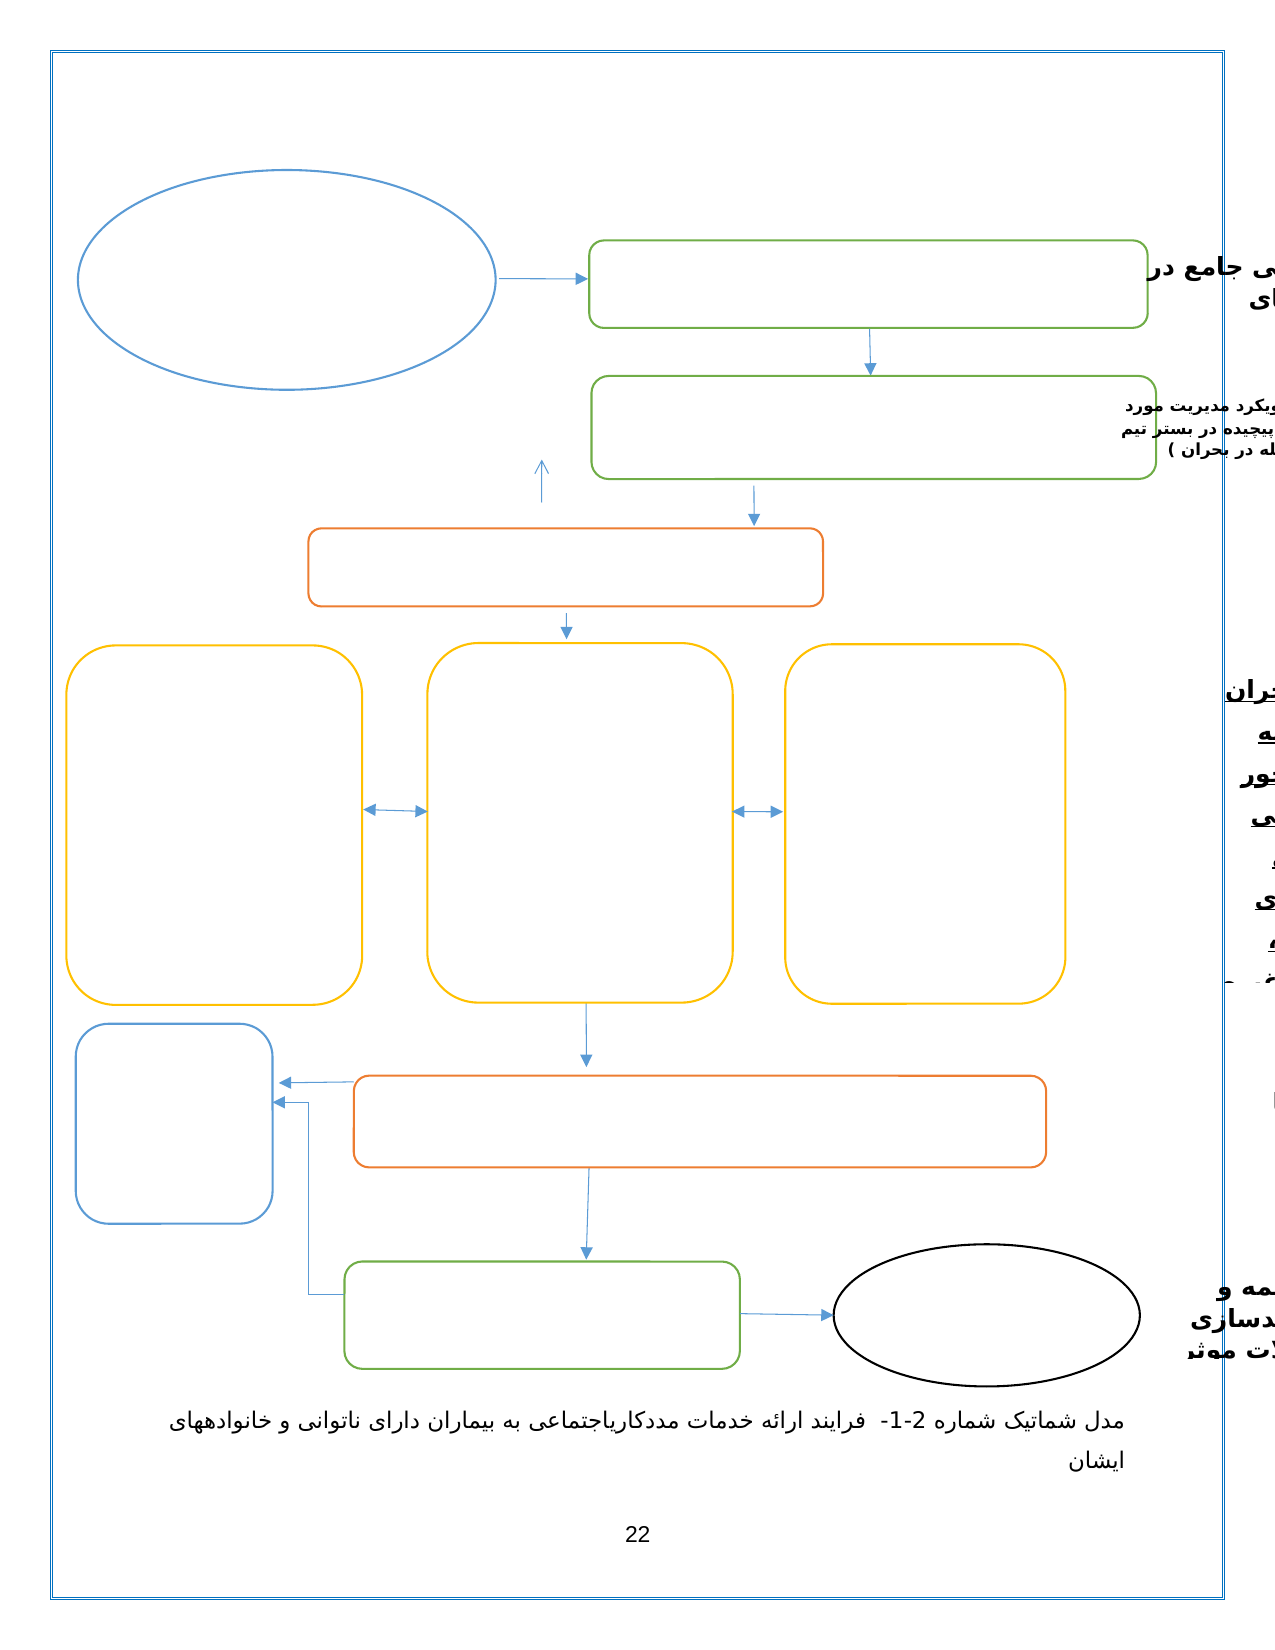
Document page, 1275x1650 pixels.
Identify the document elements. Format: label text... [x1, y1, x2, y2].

text مدل شماتیک شماره 2-1- فرایند ارائه خدمات مددکاریاجتماعی به بیماران دارای ناتوانی و خانوادههای ایشان [150, 1407, 1125, 1473]
